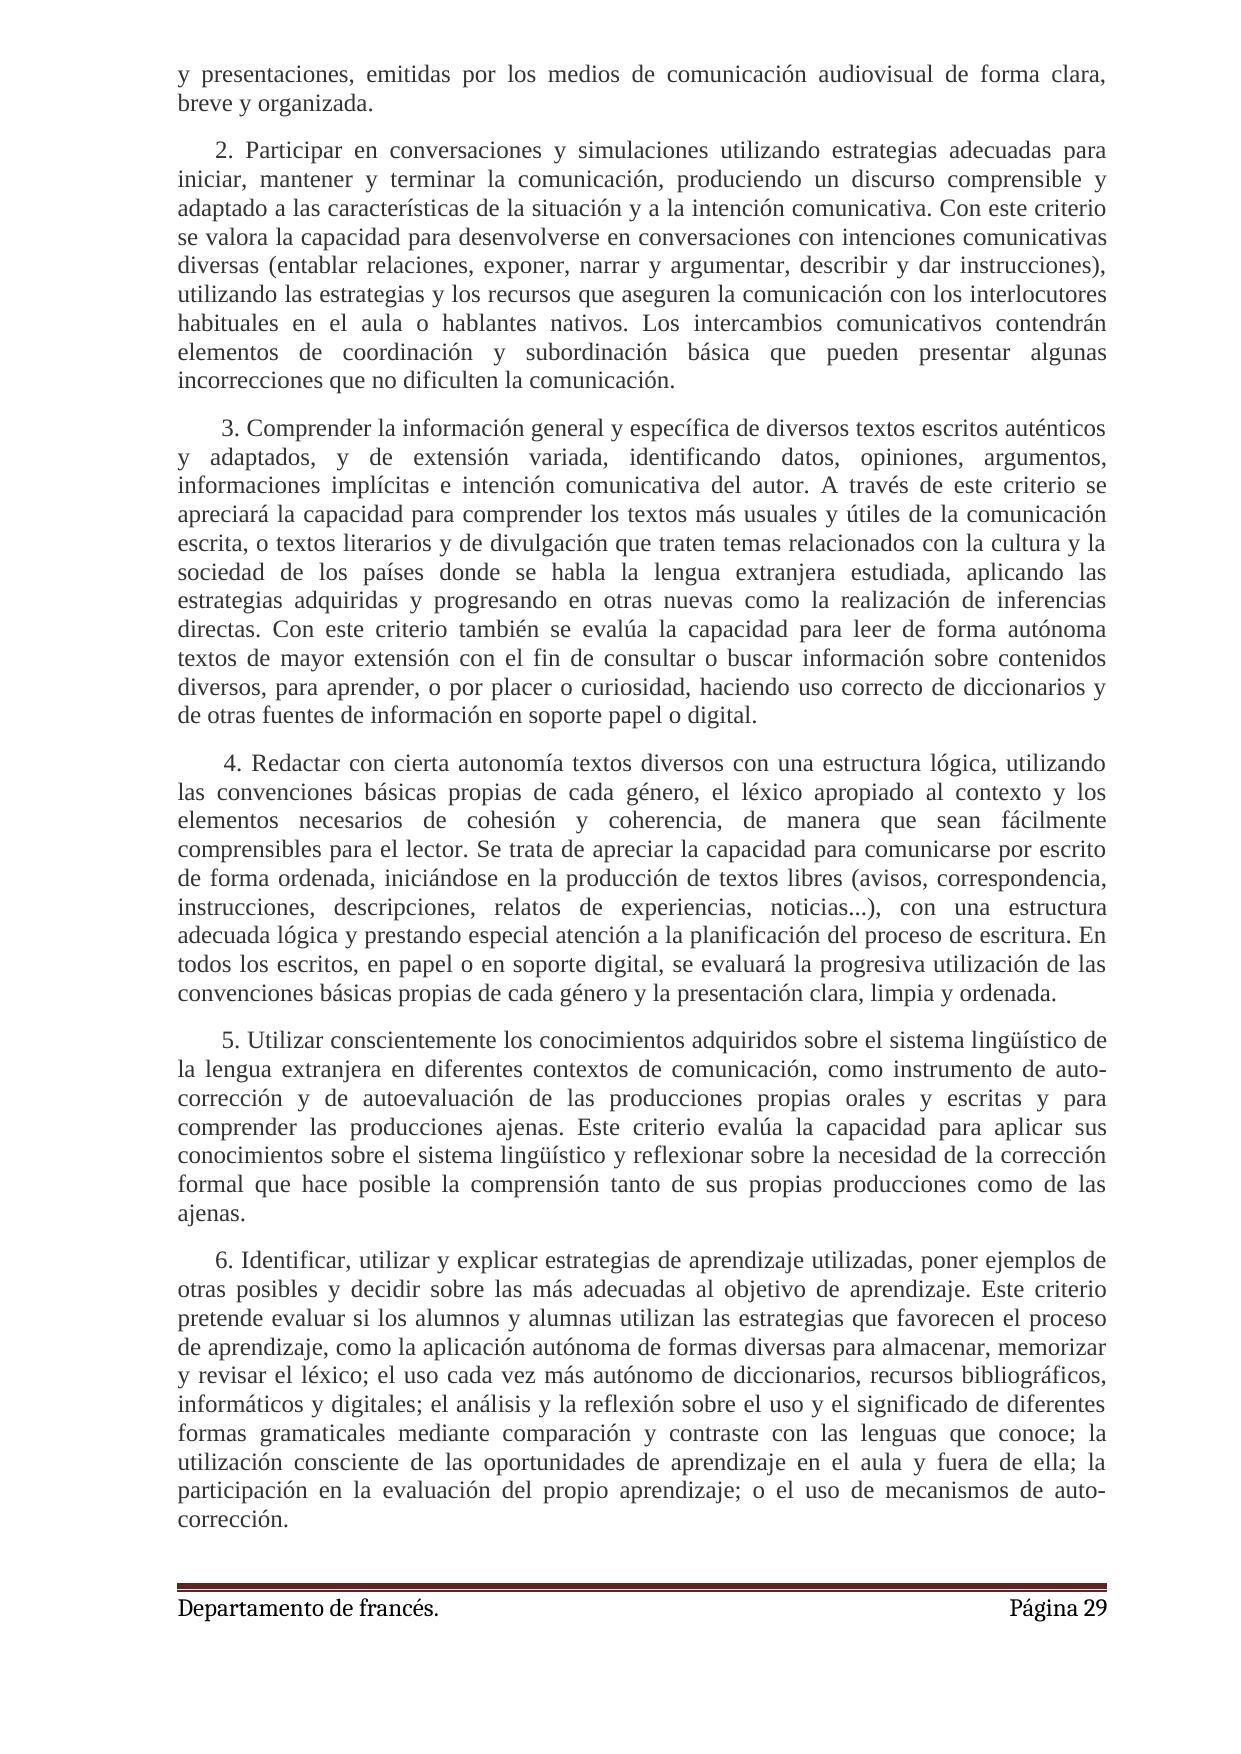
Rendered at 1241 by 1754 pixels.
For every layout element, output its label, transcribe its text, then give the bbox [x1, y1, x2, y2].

text 3. Comprender la información general y específica de diversos textos escritos auténticos y adaptados, y de extensión variada, identificando datos, opiniones, argumentos, informaciones implícitas e intención comunicativa del autor. A través de este criterio se apreciará la capacidad para comprender los textos más usuales y útiles de la comunicación escrita, o textos literarios y de divulgación que traten temas relacionados con la cultura y la sociedad de los países donde se habla la lengua extranjera estudiada, aplicando las estrategias adquiridas y progresando en otras nuevas como la realización de inferencias directas. Con este criterio también se evalúa la capacidad para leer de forma autónoma textos de mayor extensión con el fin de consultar o buscar información sobre contenidos diversos, para aprender, o por placer o curiosidad, haciendo uso correcto de diccionarios y de otras fuentes de información en soporte papel o digital. [177, 413, 1107, 729]
text 2. Participar en conversaciones y simulaciones utilizando estrategias adecuadas para iniciar, mantener y terminar la comunicación, produciendo un discurso comprensible y adaptado a las características de la situación y a la intención comunicativa. Con este criterio se valora la capacidad para desenvolverse en conversaciones con intenciones comunicativas diversas (entablar relaciones, exponer, narrar y argumentar, describir y dar instrucciones), utilizando las estrategias y los recursos que aseguren la comunicación con los interlocutores habituales en el aula o hablantes nativos. Los intercambios comunicativos contendrán elementos de coordinación y subordinación básica que pueden presentar algunas incorrecciones que no dificulten la comunicación. [177, 135, 1107, 394]
text 5. Utilizar conscientemente los conocimientos adquiridos sobre el sistema lingüístico de la lengua extranjera en diferentes contextos de comunicación, como instrumento de auto-corrección y de autoevaluación de las producciones propias orales y escritas y para comprender las producciones ajenas. Este criterio evalúa la capacidad para aplicar sus conocimientos sobre el sistema lingüístico y reflexionar sobre la necesidad de la corrección formal que hace posible la comprensión tanto de sus propias producciones como de las ajenas. [177, 1025, 1107, 1227]
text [177, 59, 1107, 117]
text 4. Redactar con cierta autonomía textos diversos con una estructura lógica, utilizando las convenciones básicas propias de cada género, el léxico apropiado al contexto y los elementos necesarios de cohesión y coherencia, de manera que sean fácilmente comprensibles para el lector. Se trata de apreciar la capacidad para comunicarse por escrito de forma ordenada, iniciándose en la producción de textos libres (avisos, correspondencia, instrucciones, descripciones, relatos de experiencias, noticias...), con una estructura adecuada lógica y prestando especial atención a la planificación del proceso de escritura. En todos los escritos, en papel o en soporte digital, se evaluará la progresiva utilización de las convenciones básicas propias de cada género y la presentación clara, limpia y ordenada. [177, 748, 1107, 1007]
text 6. Identificar, utilizar y explicar estrategias de aprendizaje utilizadas, poner ejemplos de otras posibles y decidir sobre las más adecuadas al objetivo de aprendizaje. Este criterio pretende evaluar si los alumnos y alumnas utilizan las estrategias que favorecen el proceso de aprendizaje, como la aplicación autónoma de formas diversas para almacenar, memorizar y revisar el léxico; el uso cada vez más autónomo de diccionarios, recursos bibliográficos, informáticos y digitales; el análisis y la reflexión sobre el uso y el significado de diferentes formas gramaticales mediante comparación y contraste con las lenguas que conoce; la utilización consciente de las oportunidades de aprendizaje en el aula y fuera de ella; la participación en la evaluación del propio aprendizaje; o el uso de mecanismos de auto-corrección. [177, 1245, 1107, 1533]
